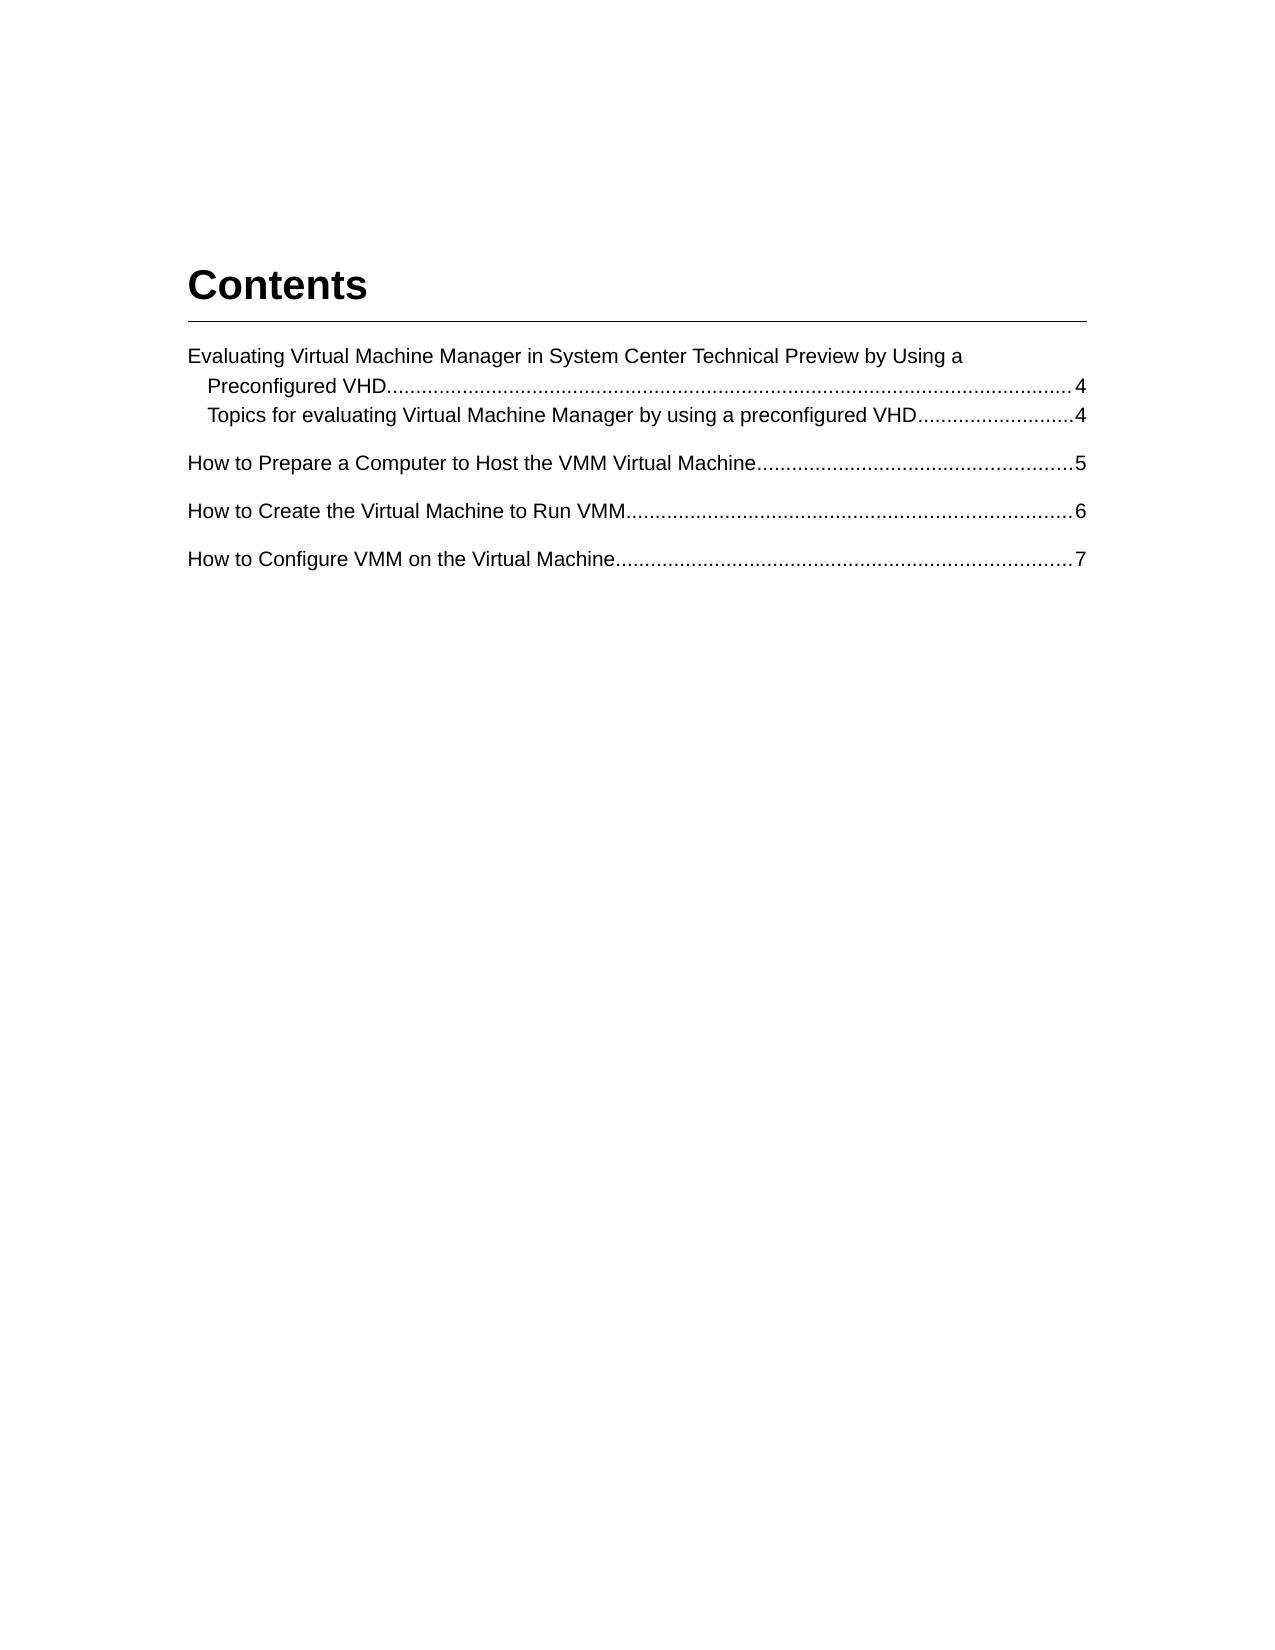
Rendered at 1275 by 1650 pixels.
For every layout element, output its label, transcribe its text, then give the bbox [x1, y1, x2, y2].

text How to Prepare a Computer to Host the VMM Virtual Machine 5 [187, 447, 1087, 476]
text How to Create the Virtual Machine to Run VMM 6 [187, 495, 1087, 524]
text Topics for evaluating Virtual Machine Manager by using a preconfigured VHD 4 [207, 399, 1087, 428]
text Evaluating Virtual Machine Manager in System Center Technical Preview by Using a Preconfigured VHD 4 [187, 341, 1087, 399]
text Contents [187, 260, 1087, 322]
text How to Configure VMM on the Virtual Machine 7 [187, 543, 1087, 572]
